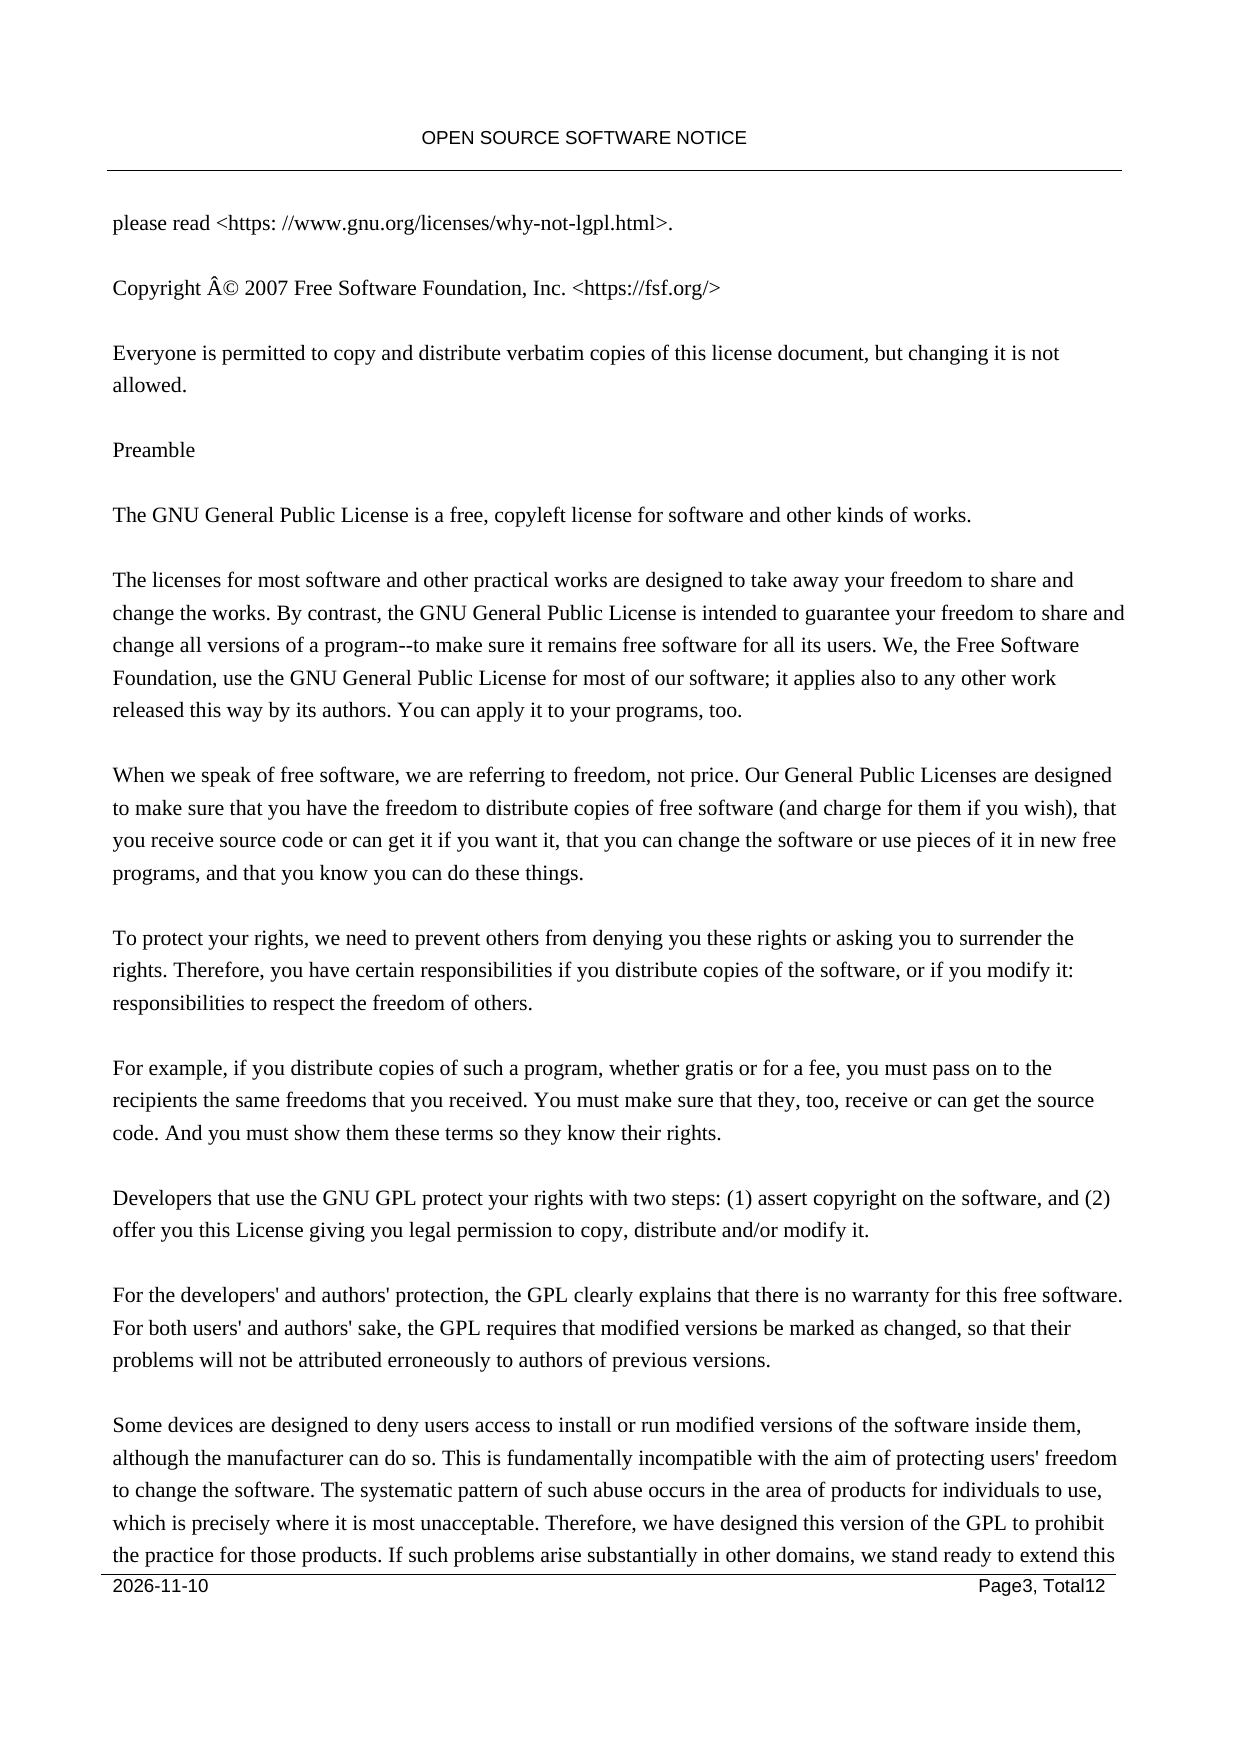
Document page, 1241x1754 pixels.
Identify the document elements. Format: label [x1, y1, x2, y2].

text [112, 206, 1128, 1571]
